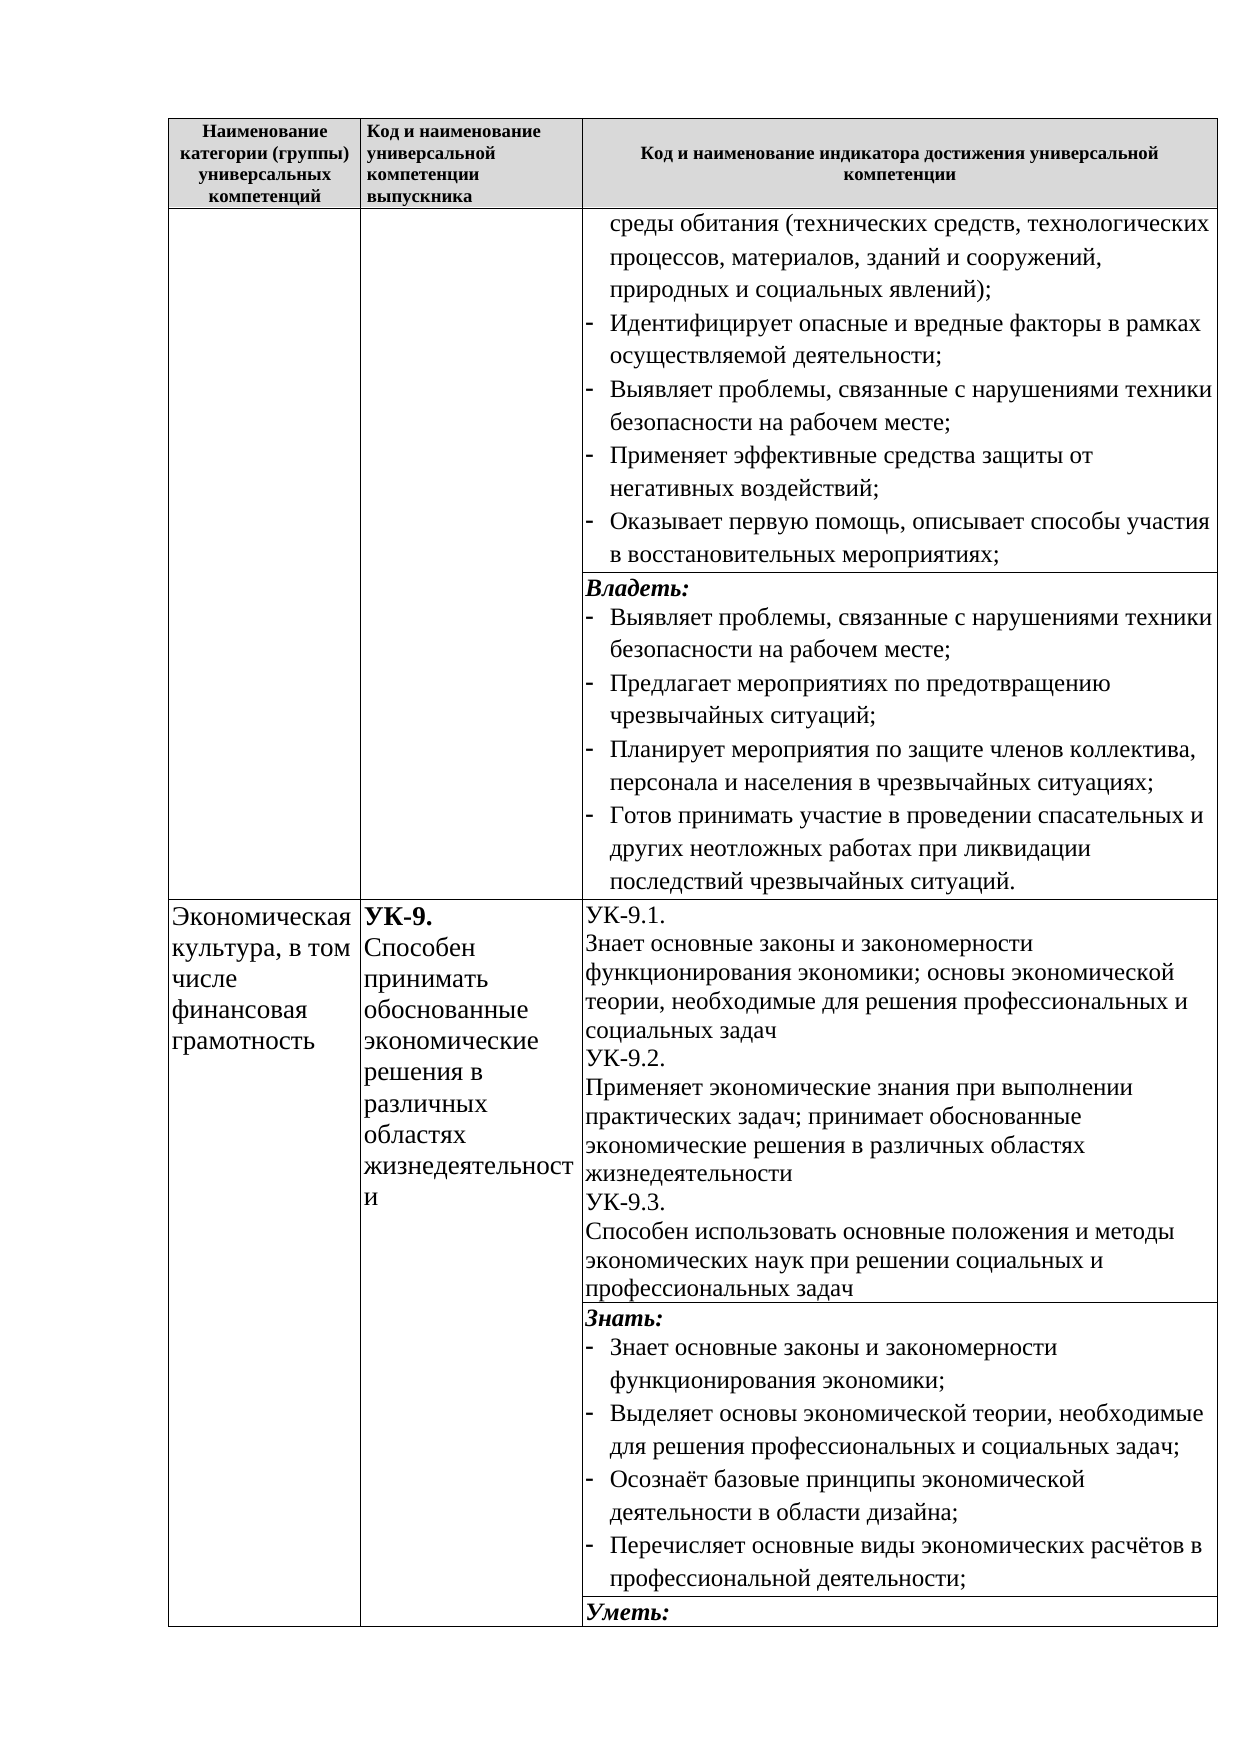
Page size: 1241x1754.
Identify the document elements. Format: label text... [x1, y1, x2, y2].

table_header Код и наименование индикатора достижения универсальной компетенции [583, 119, 1217, 207]
table_cell УК-9. Способен принимать обоснованные экономические решения в различных областях жизнедеятельности [361, 900, 582, 1626]
table_cell Владеть: Выявляет проблемы, связанные с нарушениями техники безопасности на рабочем месте; Предлагает мероприятиях по предотвращению чрезвычайных ситуаций; Планирует мероприятия по защите членов коллектива, персонала и населения в чрезвычайных ситуациях; Готов принимать участие в проведении спасательных и других неотложных работах при ликвидации последствий чрезвычайных ситуаций. [583, 573, 1217, 899]
table_cell Знать: Знает основные законы и закономерности функционирования экономики; Выделяет основы экономической теории, необходимые для решения профессиональных и социальных задач; Осознаёт базовые принципы экономической деятельности в области дизайна; Перечисляет основные виды экономических расчётов в профессиональной деятельности; [583, 1303, 1217, 1596]
table_header Наименование категории (группы) универсальных компетенций [169, 119, 360, 207]
table_cell УК-9.1. Знает основные законы и закономерности функционирования экономики; основы экономической теории, необходимые для решения профессиональных и социальных задач УК-9.2. Применяет экономические знания при выполнении практических задач; принимает обоснованные экономические решения в различных областях жизнедеятельности УК-9.3. Способен использовать основные положения и методы экономических наук при решении социальных и профессиональных задач [583, 900, 1217, 1302]
table_header Код и наименование универсальной компетенции выпускника [361, 119, 582, 207]
table_cell Экономическая культура, в том числе финансовая грамотность [169, 900, 360, 1626]
